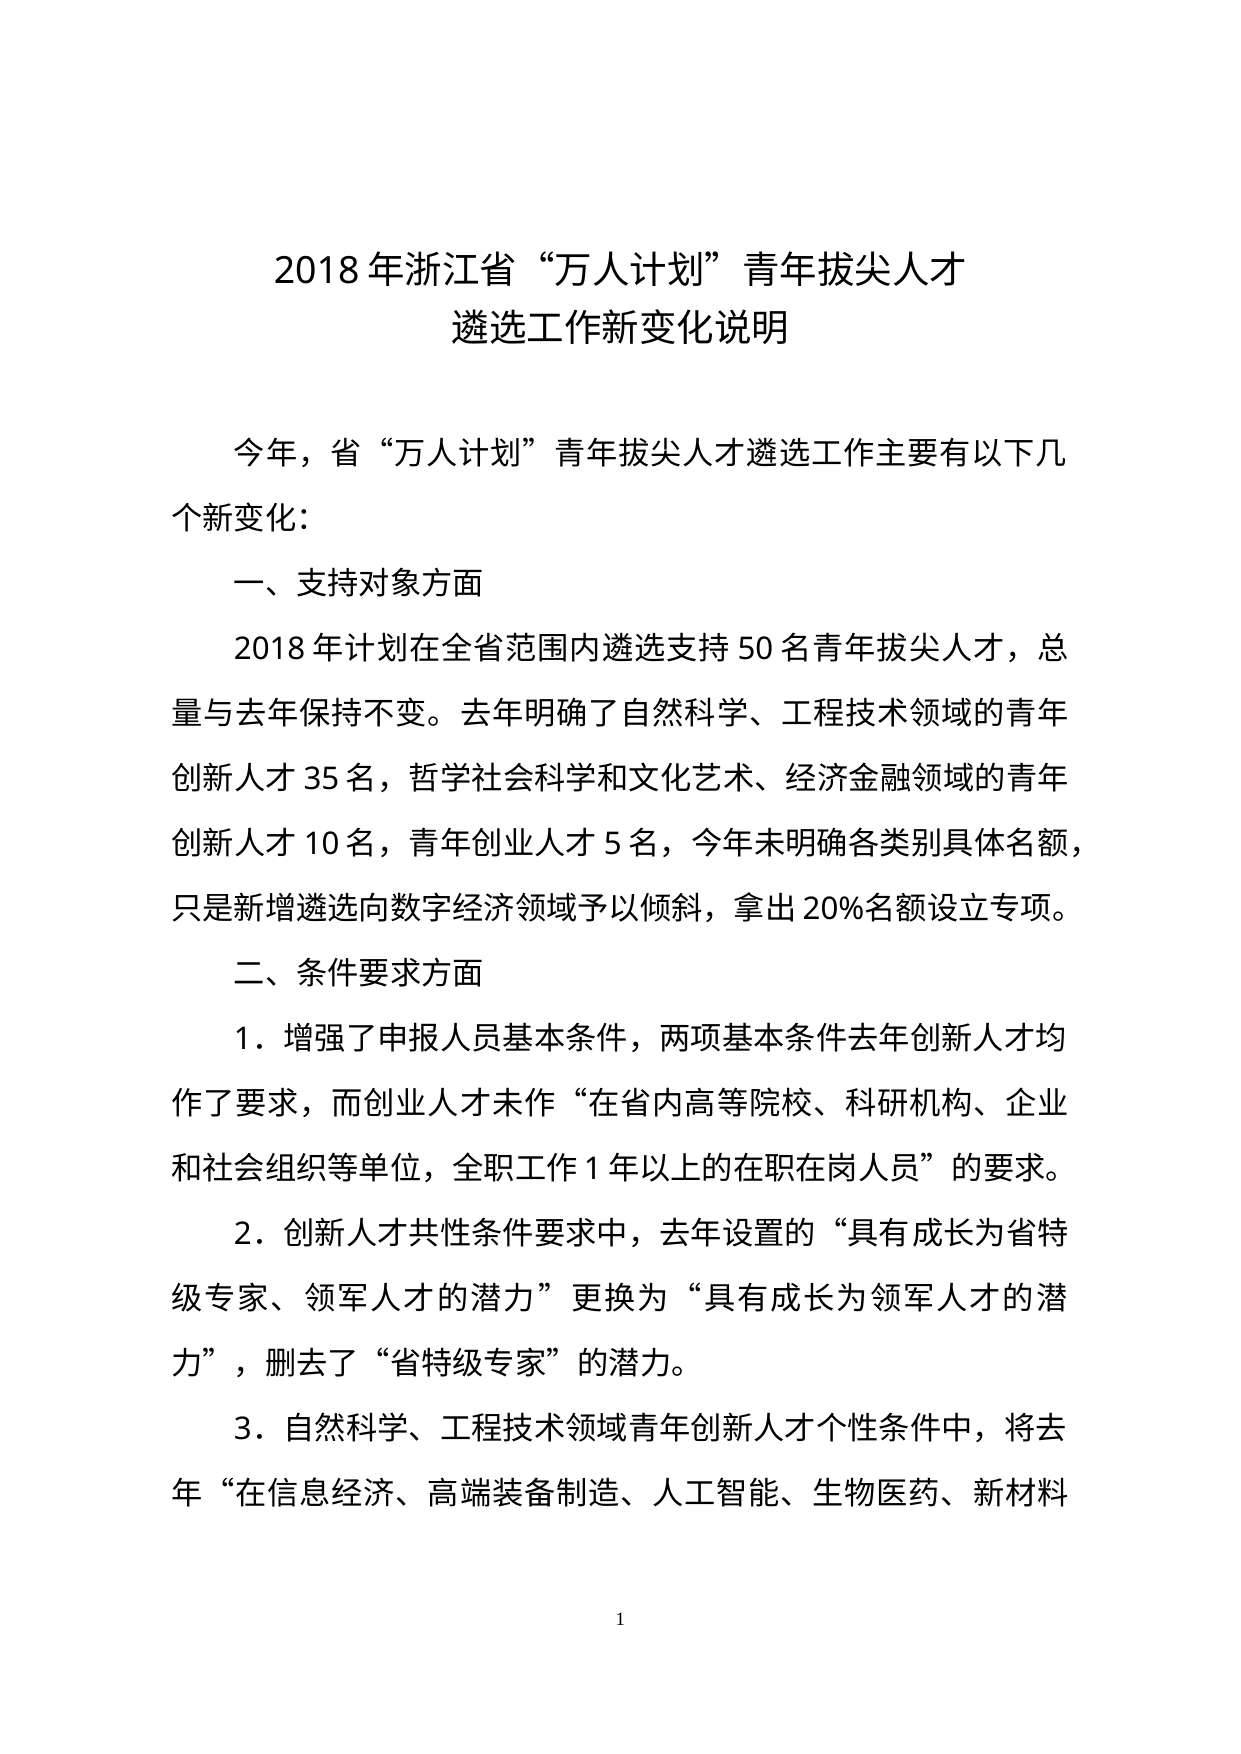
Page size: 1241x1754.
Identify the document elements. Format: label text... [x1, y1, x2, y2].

text 二、条件要求方面 [171, 938, 1069, 1003]
text 2018年浙江省“万人计划”青年拔尖人才 [171, 237, 1069, 295]
text 2．创新人才共性条件要求中，去年设置的“具有成长为省特级专家、领军人才的潜力”更换为“具有成长为领军人才的潜力”，删去了“省特级专家”的潜力。 [171, 1198, 1069, 1393]
text 1．增强了申报人员基本条件，两项基本条件去年创新人才均作了要求，而创业人才未作“在省内高等院校、科研机构、企业和社会组织等单位，全职工作1年以上的在职在岗人员”的要求。 [171, 1003, 1069, 1198]
text 一、支持对象方面 [171, 548, 1069, 613]
text 遴选工作新变化说明 [171, 295, 1069, 353]
text 2018年计划在全省范围内遴选支持50名青年拔尖人才，总量与去年保持不变。去年明确了自然科学、工程技术领域的青年创新人才35名，哲学社会科学和文化艺术、经济金融领域的青年创新人才10名，青年创业人才5名，今年未明确各类别具体名额，只是新增遴选向数字经济领域予以倾斜，拿出20%名额设立专项。 [171, 613, 1069, 938]
text 今年，省“万人计划”青年拔尖人才遴选工作主要有以下几个新变化： [171, 418, 1069, 548]
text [171, 1393, 1069, 1523]
